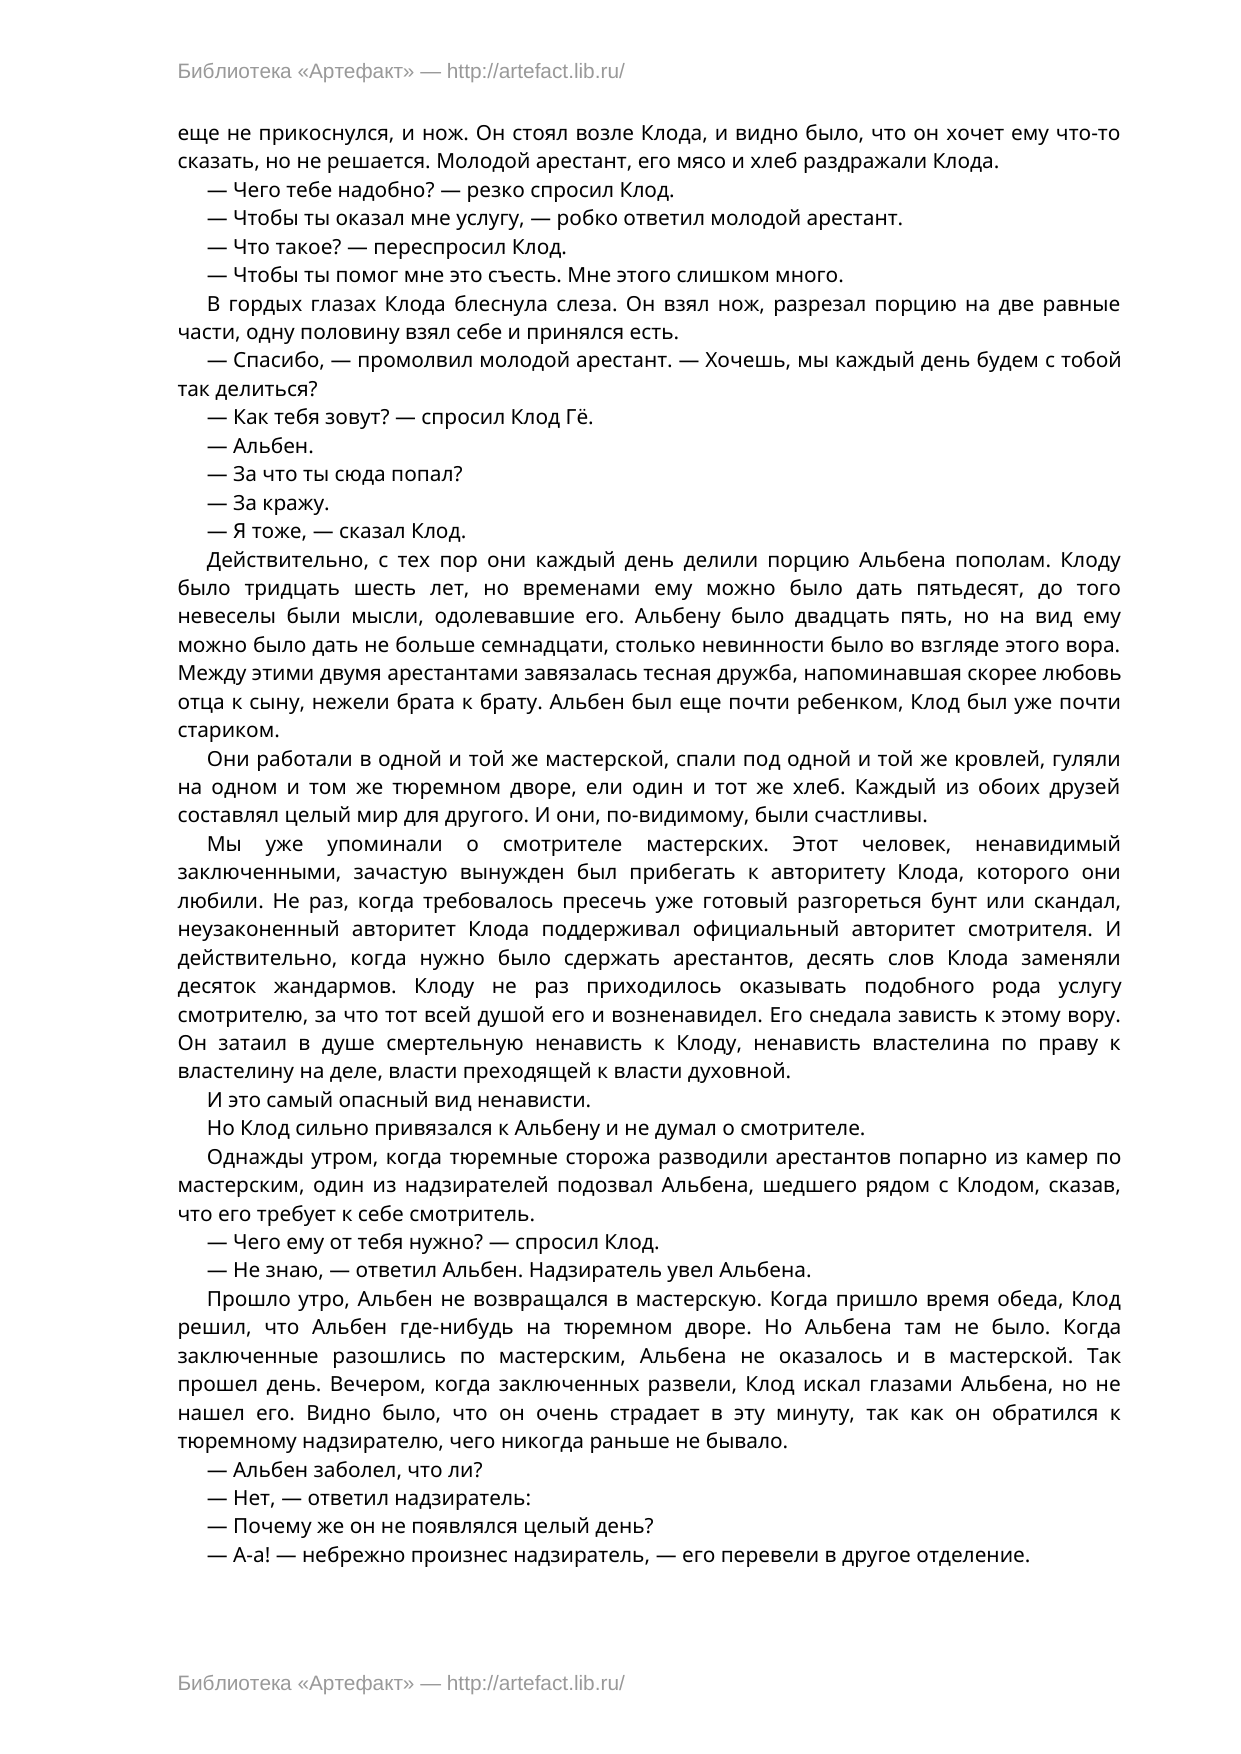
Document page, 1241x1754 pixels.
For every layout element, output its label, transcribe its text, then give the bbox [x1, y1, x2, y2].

text — Альбен. [177, 431, 1122, 459]
text — Чего тебе надобно? — резко спросил Клод. [177, 175, 1122, 203]
text — Чтобы ты оказал мне услугу, — робко ответил молодой арестант. [177, 203, 1122, 232]
text Мы уже упоминали о смотрителе мастерских. Этот человек, ненавидимый заключенными, зачастую вынужден был прибегать к авторитету Клода, которого они любили. Не раз, когда требовалось пресечь уже готовый разгореться бунт или скандал, неузаконенный авторитет Клода поддерживал официальный авторитет смотрителя. И действительно, когда нужно было сдержать арестантов, десять слов Клода заменяли десяток жандармов. Клоду не раз приходилось оказывать подобного рода услугу смотрителю, за что тот всей душой его и возненавидел. Его снедала зависть к этому вору. Он затаил в душе смертельную ненависть к Клоду, ненависть властелина по праву к властелину на деле, власти преходящей к власти духовной. [177, 829, 1122, 1085]
text Но Клод сильно привязался к Альбену и не думал о смотрителе. [177, 1113, 1122, 1142]
text — Чего ему от тебя нужно? — спросил Клод. [177, 1227, 1122, 1256]
text В гордых глазах Клода блеснула слеза. Он взял нож, разрезал порцию на две равные части, одну половину взял себе и принялся есть. [177, 289, 1122, 346]
text — А-а! — небрежно произнес надзиратель, — его перевели в другое отделение. [177, 1540, 1122, 1568]
text — Что такое? — переспросил Клод. [177, 232, 1122, 260]
text Они работали в одной и той же мастерской, спали под одной и той же кровлей, гуляли на одном и том же тюремном дворе, ели один и тот же хлеб. Каждый из обоих друзей составлял целый мир для другого. И они, по-видимому, были счастливы. [177, 744, 1122, 829]
text — Нет, — ответил надзиратель: [177, 1483, 1122, 1512]
text — Как тебя зовут? — спросил Клод Гё. [177, 402, 1122, 431]
text Прошло утро, Альбен не возвращался в мастерскую. Когда пришло время обеда, Клод решил, что Альбен где-нибудь на тюремном дворе. Но Альбена там не было. Когда заключенные разошлись по мастерским, Альбена не оказалось и в мастерской. Так прошел день. Вечером, когда заключенных развели, Клод искал глазами Альбена, но не нашел его. Видно было, что он очень страдает в эту минуту, так как он обратился к тюремному надзирателю, чего никогда раньше не бывало. [177, 1284, 1122, 1455]
text — Почему же он не появлялся целый день? [177, 1512, 1122, 1540]
text Однажды утром, когда тюремные сторожа разводили арестантов попарно из камер по мастерским, один из надзирателей подозвал Альбена, шедшего рядом с Клодом, сказав, что его требует к себе смотритель. [177, 1142, 1122, 1227]
text — Я тоже, — сказал Клод. [177, 516, 1122, 545]
text Действительно, с тех пор они каждый день делили порцию Альбена пополам. Клоду было тридцать шесть лет, но временами ему можно было дать пятьдесят, до того невеселы были мысли, одолевавшие его. Альбену было двадцать пять, но на вид ему можно было дать не больше семнадцати, столько невинности было во взгляде этого вора. Между этими двумя арестантами завязалась тесная дружба, напоминавшая скорее любовь отца к сыну, нежели брата к брату. Альбен был еще почти ребенком, Клод был уже почти стариком. [177, 545, 1122, 744]
text — Спасибо, — промолвил молодой арестант. — Хочешь, мы каждый день будем с тобой так делиться? [177, 346, 1122, 402]
text — Чтобы ты помог мне это съесть. Мне этого слишком много. [177, 260, 1122, 289]
text И это самый опасный вид ненависти. [177, 1085, 1122, 1113]
text — За что ты сюда попал? [177, 459, 1122, 488]
text — Не знаю, — ответил Альбен. Надзиратель увел Альбена. [177, 1256, 1122, 1284]
text — Альбен заболел, что ли? [177, 1455, 1122, 1483]
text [177, 118, 1122, 175]
text — За кражу. [177, 488, 1122, 516]
